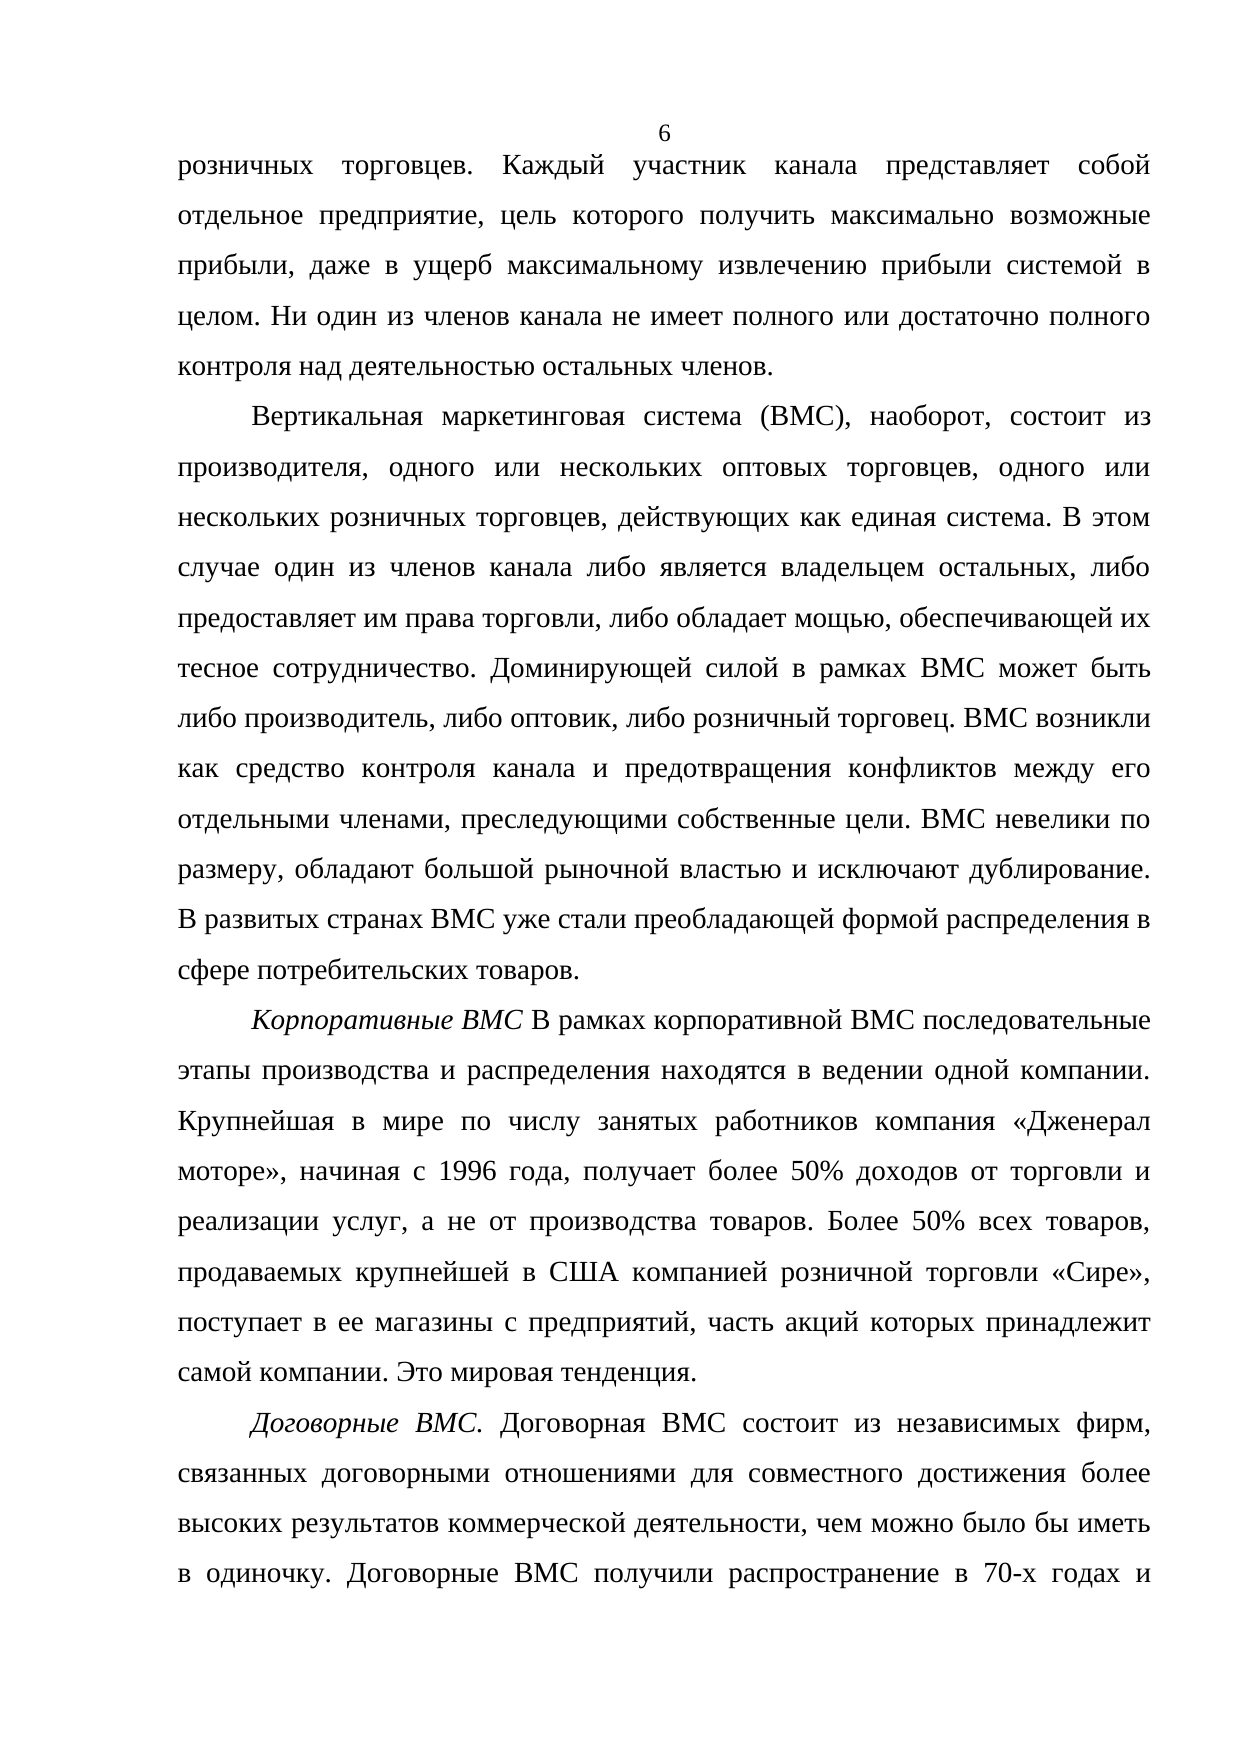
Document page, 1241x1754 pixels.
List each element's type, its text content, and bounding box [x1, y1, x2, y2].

text Корпоративные ВМС В рамках корпоративной ВМС последовательные этапы производства и распределения находятся в ведении одной компании. Крупнейшая в мире по числу занятых работников компания «Дженерал моторе», начиная с 1996 года, получает более 50% доходов от торговли и реализации услуг, а не от производства товаров. Более 50% всех товаров, продаваемых крупнейшей в США компанией розничной торговли «Сире», поступает в ее магазины с предприятий, часть акций которых принадлежит самой компании. Это мировая тенденция. [177, 1002, 1152, 1388]
text Вертикальная маркетинговая система (ВМС), наоборот, состоит из производителя, одного или нескольких оптовых торговцев, одного или нескольких розничных торговцев, действующих как единая система. В этом случае один из членов канала либо является владельцем остальных, либо предоставляет им права торговли, либо обладает мощью, обеспечивающей их тесное сотрудничество. Доминирующей силой в рамках ВМС может быть либо производитель, либо оптовик, либо розничный торговец. ВМС возникли как средство контроля канала и предотвращения конфликтов между его отдельными членами, преследующими собственные цели. ВМС невелики по размеру, обладают большой рыночной властью и исключают дублирование. В развитых странах ВМС уже стали преобладающей формой распределения в сфере потребительских товаров. [177, 398, 1152, 985]
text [177, 147, 1152, 382]
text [177, 1405, 1152, 1589]
